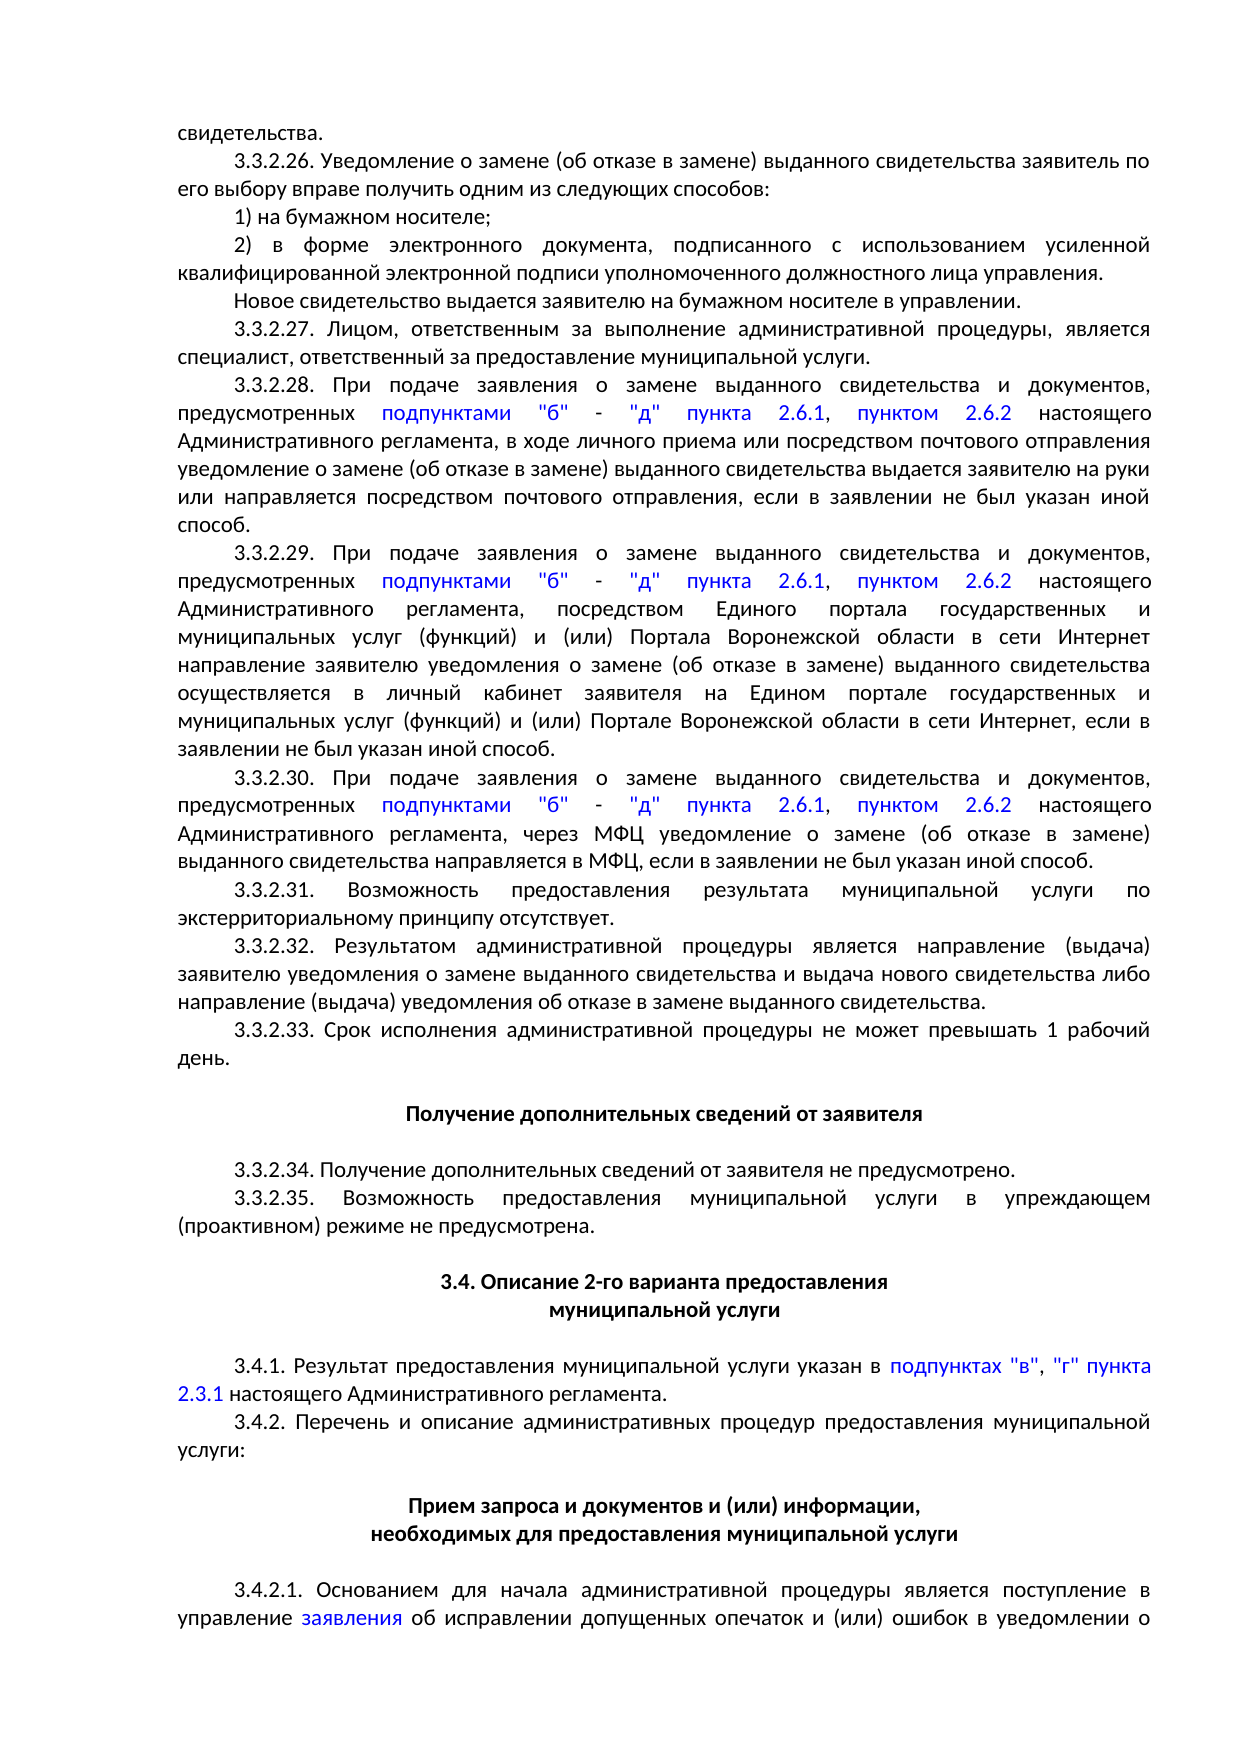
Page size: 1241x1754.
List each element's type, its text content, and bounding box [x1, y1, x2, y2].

text 3.3.2.32. Результатом административной процедуры является направление (выдача) заявителю уведомления о замене выданного свидетельства и выдача нового свидетельства либо направление (выдача) уведомления об отказе в замене выданного свидетельства. [177, 931, 1152, 1015]
text 3.3.2.31. Возможность предоставления результата муниципальной услуги по экстерриториальному принципу отсутствует. [177, 875, 1152, 931]
text 3.3.2.35. Возможность предоставления муниципальной услуги в упреждающем (проактивном) режиме не предусмотрена. [177, 1183, 1152, 1239]
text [177, 1575, 1152, 1631]
text 3.3.2.27. Лицом, ответственным за выполнение административной процедуры, является специалист, ответственный за предоставление муниципальной услуги. [177, 314, 1152, 370]
title 3.4. Описание 2-го варианта предоставления [177, 1267, 1152, 1295]
text 3.4.1. Результат предоставления муниципальной услуги указан в подпунктах "в", "г" пункта 2.3.1 настоящего Административного регламента. [177, 1351, 1152, 1407]
text 2) в форме электронного документа, подписанного с использованием усиленной квалифицированной электронной подписи уполномоченного должностного лица управления. [177, 230, 1152, 286]
text 3.4.2. Перечень и описание административных процедур предоставления муниципальной услуги: [177, 1407, 1152, 1463]
title необходимых для предоставления муниципальной услуги [177, 1519, 1152, 1547]
text 3.3.2.29. При подаче заявления о замене выданного свидетельства и документов, предусмотренных подпунктами "б" - "д" пункта 2.6.1, пунктом 2.6.2 настоящего Административного регламента, посредством Единого портала государственных и муниципальных услуг (функций) и (или) Портала Воронежской области в сети Интернет направление заявителю уведомления о замене (об отказе в замене) выданного свидетельства осуществляется в личный кабинет заявителя на Едином портале государственных и муниципальных услуг (функций) и (или) Портале Воронежской области в сети Интернет, если в заявлении не был указан иной способ. [177, 538, 1152, 763]
text Новое свидетельство выдается заявителю на бумажном носителе в управлении. [177, 286, 1152, 314]
text 3.3.2.28. При подаче заявления о замене выданного свидетельства и документов, предусмотренных подпунктами "б" - "д" пункта 2.6.1, пунктом 2.6.2 настоящего Административного регламента, в ходе личного приема или посредством почтового отправления уведомление о замене (об отказе в замене) выданного свидетельства выдается заявителю на руки или направляется посредством почтового отправления, если в заявлении не был указан иной способ. [177, 370, 1152, 538]
text 1) на бумажном носителе; [177, 202, 1152, 230]
text 3.3.2.33. Срок исполнения административной процедуры не может превышать 1 рабочий день. [177, 1015, 1152, 1071]
title Получение дополнительных сведений от заявителя [177, 1099, 1152, 1127]
text 3.3.2.26. Уведомление о замене (об отказе в замене) выданного свидетельства заявитель по его выбору вправе получить одним из следующих способов: [177, 146, 1152, 202]
title муниципальной услуги [177, 1295, 1152, 1323]
title Прием запроса и документов и (или) информации, [177, 1491, 1152, 1519]
text 3.3.2.34. Получение дополнительных сведений от заявителя не предусмотрено. [177, 1155, 1152, 1183]
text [177, 118, 1152, 146]
text 3.3.2.30. При подаче заявления о замене выданного свидетельства и документов, предусмотренных подпунктами "б" - "д" пункта 2.6.1, пунктом 2.6.2 настоящего Административного регламента, через МФЦ уведомление о замене (об отказе в замене) выданного свидетельства направляется в МФЦ, если в заявлении не был указан иной способ. [177, 763, 1152, 875]
